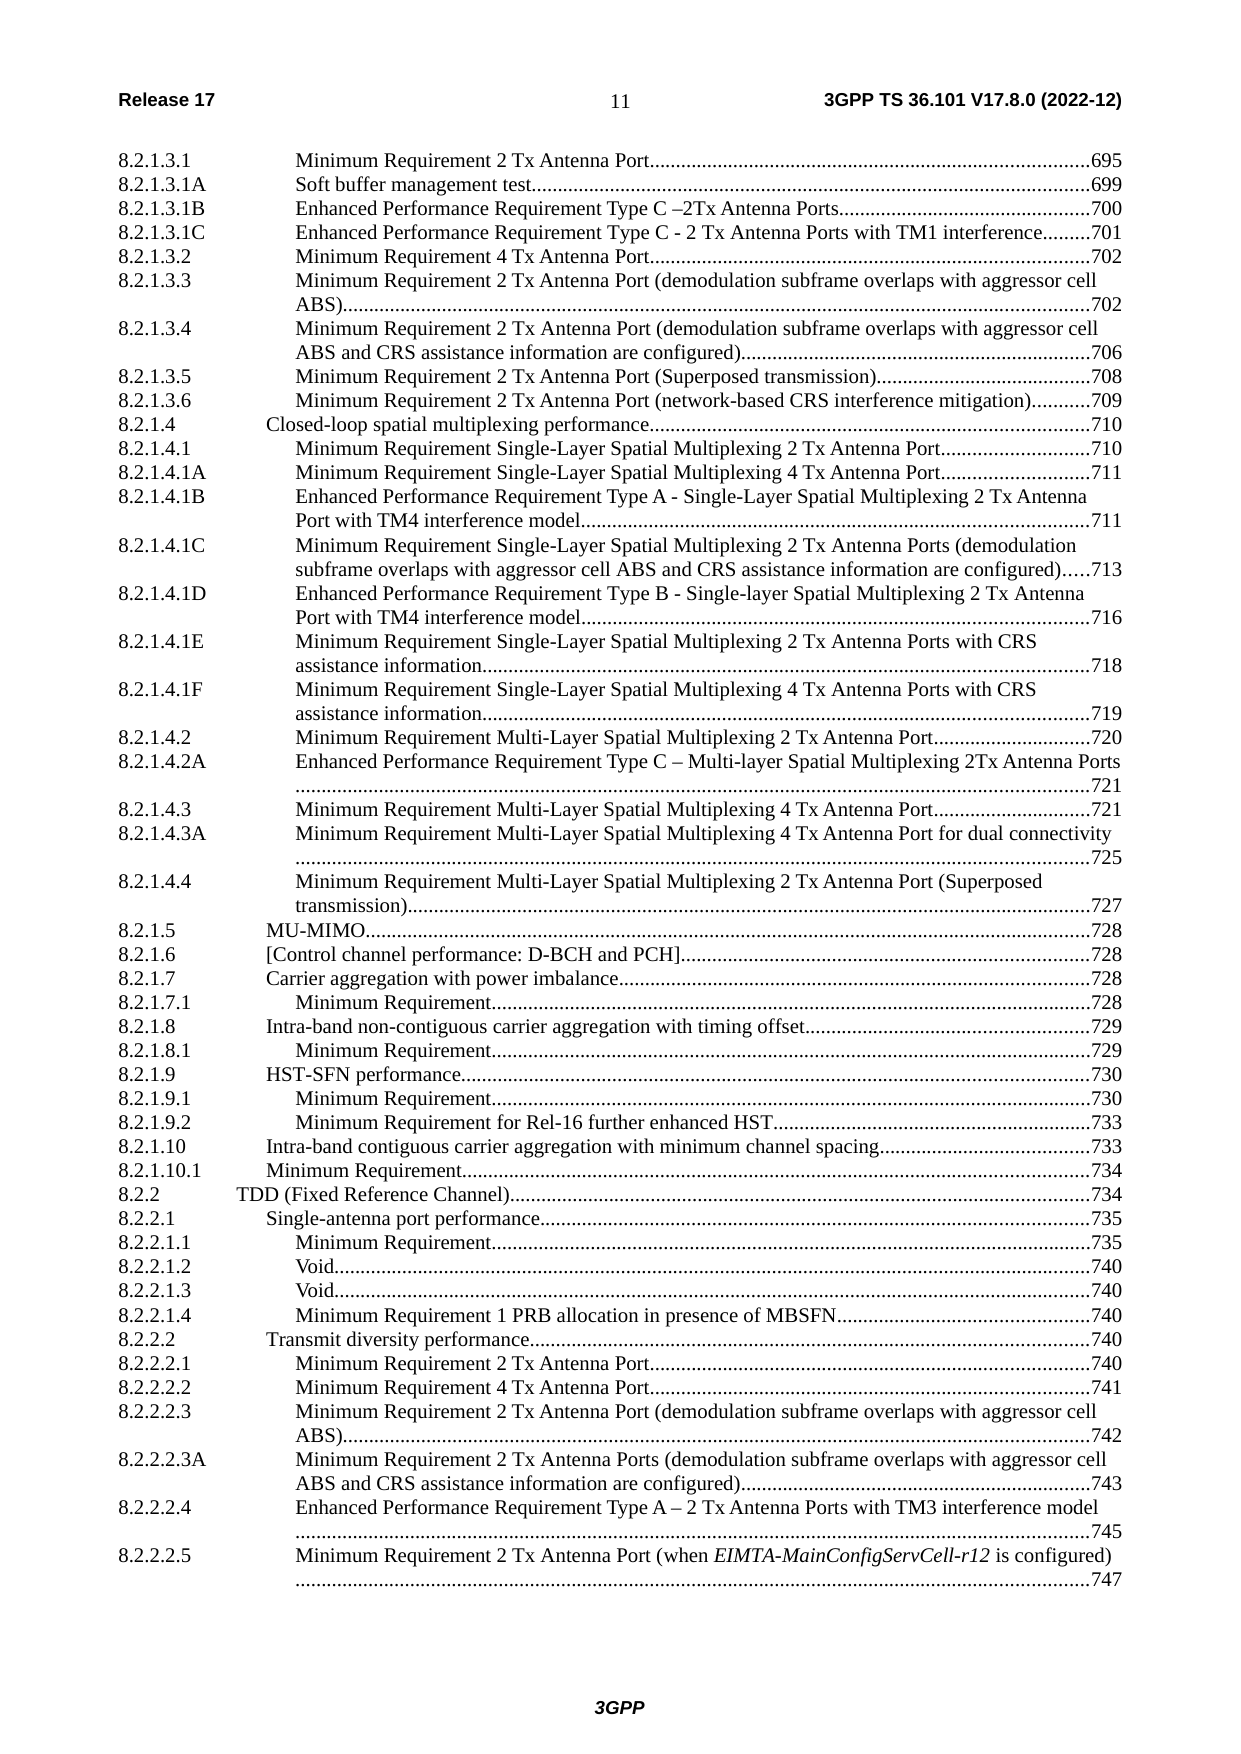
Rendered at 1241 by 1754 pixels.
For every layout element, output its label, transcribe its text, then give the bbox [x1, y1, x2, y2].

text 8.2.2.1.4 Minimum Requirement 1 PRB allocation in presence of MBSFN 740 [118, 1302, 1122, 1327]
text 8.2.1.7 Carrier aggregation with power imbalance 728 [118, 966, 1122, 990]
text 8.2.2.2.3A Minimum Requirement 2 Tx Antenna Ports (demodulation subframe overlaps with aggressor cell ABS and CRS assistance information are configured) 743 [118, 1447, 1122, 1495]
text 8.2.2.2.4 Enhanced Performance Requirement Type A – 2 Tx Antenna Ports with TM3 interference model 745 [118, 1495, 1122, 1543]
text 8.2.1.3.2 Minimum Requirement 4 Tx Antenna Port 702 [118, 244, 1122, 268]
text 8.2.1.3.1B Enhanced Performance Requirement Type C –2Tx Antenna Ports 700 [118, 196, 1122, 220]
text 8.2.1.10 Intra-band contiguous carrier aggregation with minimum channel spacing 733 [118, 1134, 1122, 1158]
text 8.2.1.8 Intra-band non-contiguous carrier aggregation with timing offset 729 [118, 1014, 1122, 1038]
text 8.2.1.6 [Control channel performance: D-BCH and PCH] 728 [118, 942, 1122, 966]
text 8.2.1.4.2 Minimum Requirement Multi-Layer Spatial Multiplexing 2 Tx Antenna Port 720 [118, 725, 1122, 749]
text 8.2.1.8.1 Minimum Requirement 729 [118, 1038, 1122, 1062]
text 8.2.1.4.1E Minimum Requirement Single-Layer Spatial Multiplexing 2 Tx Antenna Ports with CRS assistance information 718 [118, 629, 1122, 677]
text 8.2.2.2.1 Minimum Requirement 2 Tx Antenna Port 740 [118, 1351, 1122, 1375]
text 8.2.1.4.3A Minimum Requirement Multi-Layer Spatial Multiplexing 4 Tx Antenna Port for dual connectivity 725 [118, 821, 1122, 869]
text 8.2.1.3.4 Minimum Requirement 2 Tx Antenna Port (demodulation subframe overlaps with aggressor cell ABS and CRS assistance information are configured) 706 [118, 316, 1122, 364]
text 8.2.1.3.5 Minimum Requirement 2 Tx Antenna Port (Superposed transmission) 708 [118, 364, 1122, 388]
text 8.2.1.3.1 Minimum Requirement 2 Tx Antenna Port 695 [118, 147, 1122, 172]
text 8.2.1.4.2A Enhanced Performance Requirement Type C – Multi-layer Spatial Multiplexing 2Tx Antenna Ports 721 [118, 749, 1122, 797]
text 8.2.1.4.3 Minimum Requirement Multi-Layer Spatial Multiplexing 4 Tx Antenna Port 721 [118, 797, 1122, 821]
text 8.2.2.2.2 Minimum Requirement 4 Tx Antenna Port 741 [118, 1375, 1122, 1399]
text 8.2.2.1 Single-antenna port performance 735 [118, 1206, 1122, 1230]
text 8.2.1.10.1 Minimum Requirement 734 [118, 1158, 1122, 1182]
text 8.2.2.1.3 Void 740 [118, 1278, 1122, 1302]
text 8.2.1.9.1 Minimum Requirement 730 [118, 1086, 1122, 1110]
text 8.2.2.2.3 Minimum Requirement 2 Tx Antenna Port (demodulation subframe overlaps with aggressor cell ABS) 742 [118, 1399, 1122, 1447]
text 8.2.1.5 MU-MIMO 728 [118, 917, 1122, 942]
text 8.2.1.3.1C Enhanced Performance Requirement Type C - 2 Tx Antenna Ports with TM1 interference 701 [118, 220, 1122, 244]
text 8.2.1.4.1D Enhanced Performance Requirement Type B - Single-layer Spatial Multiplexing 2 Tx Antenna Port with TM4 interference model 716 [118, 581, 1122, 629]
text 8.2.1.7.1 Minimum Requirement 728 [118, 990, 1122, 1014]
text 8.2.1.3.6 Minimum Requirement 2 Tx Antenna Port (network-based CRS interference mitigation) 709 [118, 388, 1122, 412]
text 8.2.2.1.2 Void 740 [118, 1254, 1122, 1278]
text 8.2.1.4.4 Minimum Requirement Multi-Layer Spatial Multiplexing 2 Tx Antenna Port (Superposed transmission) 727 [118, 869, 1122, 917]
text 8.2.2.1.1 Minimum Requirement 735 [118, 1230, 1122, 1254]
text 8.2.1.9.2 Minimum Requirement for Rel-16 further enhanced HST 733 [118, 1110, 1122, 1134]
text 8.2.1.4 Closed-loop spatial multiplexing performance 710 [118, 412, 1122, 436]
text 8.2.1.4.1 Minimum Requirement Single-Layer Spatial Multiplexing 2 Tx Antenna Port 710 [118, 436, 1122, 460]
text 8.2.2.2.5 Minimum Requirement 2 Tx Antenna Port (when EIMTA-MainConfigServCell-r12 is configured) 747 [118, 1543, 1122, 1591]
text 8.2.1.3.1A Soft buffer management test 699 [118, 172, 1122, 196]
text 8.2.2.2 Transmit diversity performance 740 [118, 1327, 1122, 1351]
text 8.2.1.9 HST-SFN performance 730 [118, 1062, 1122, 1086]
text 8.2.1.4.1A Minimum Requirement Single-Layer Spatial Multiplexing 4 Tx Antenna Port 711 [118, 460, 1122, 484]
text 8.2.1.4.1C Minimum Requirement Single-Layer Spatial Multiplexing 2 Tx Antenna Ports (demodulation subframe overlaps with aggressor cell ABS and CRS assistance information are configured) 713 [118, 532, 1122, 581]
text 8.2.2 TDD (Fixed Reference Channel) 734 [118, 1182, 1122, 1206]
text 8.2.1.4.1B Enhanced Performance Requirement Type A - Single-Layer Spatial Multiplexing 2 Tx Antenna Port with TM4 interference model 711 [118, 484, 1122, 532]
text 8.2.1.3.3 Minimum Requirement 2 Tx Antenna Port (demodulation subframe overlaps with aggressor cell ABS) 702 [118, 268, 1122, 316]
text 8.2.1.4.1F Minimum Requirement Single-Layer Spatial Multiplexing 4 Tx Antenna Ports with CRS assistance information 719 [118, 677, 1122, 725]
